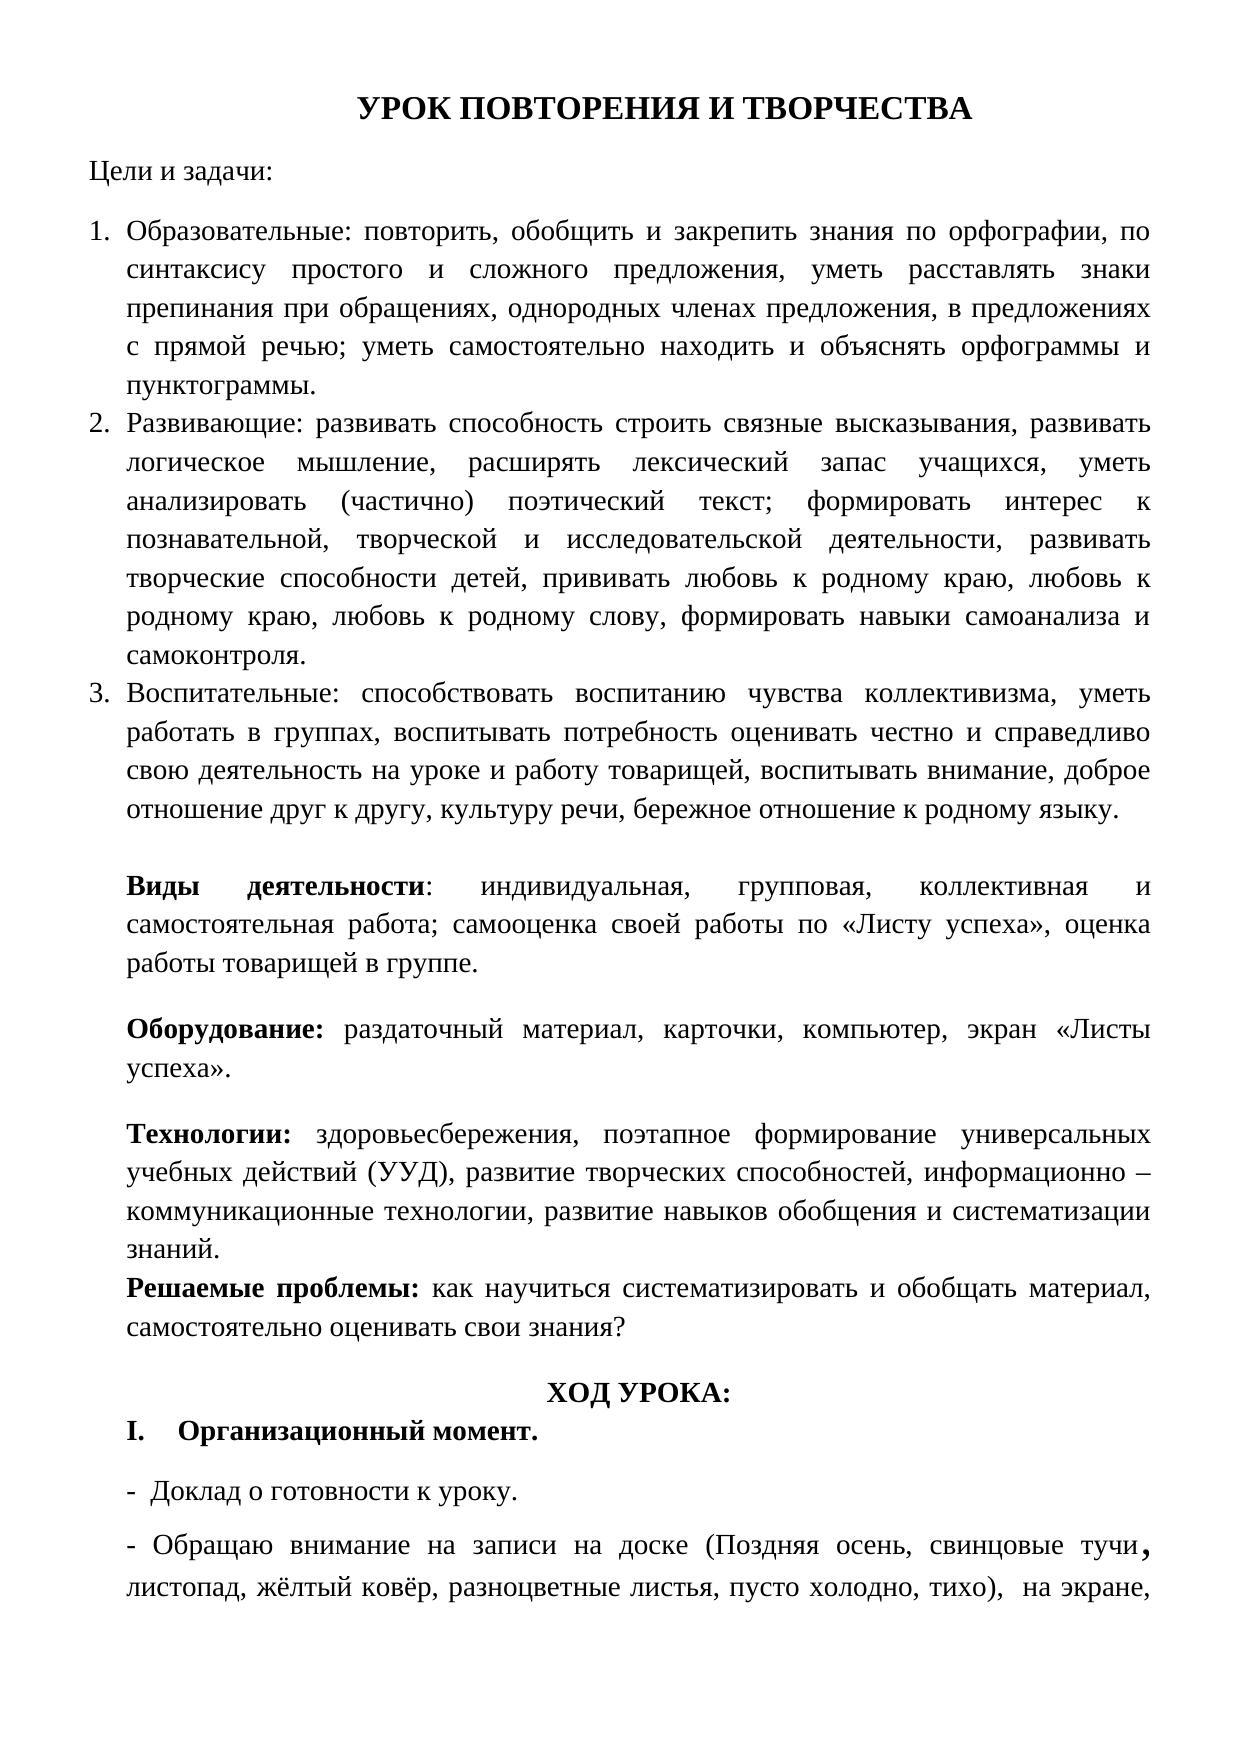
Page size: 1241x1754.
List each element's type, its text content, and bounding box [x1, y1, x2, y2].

text УРОК ПОВТОРЕНИЯ И ТВОРЧЕСТВА [177, 89, 1152, 127]
list Виды деятельности: индивидуальная, групповая, коллективная и самостоятельная работа; самооценка своей работы по «Листу успеха», оценка работы товарищей в группе. [126, 868, 1152, 979]
text - Доклад о готовности к уроку. [126, 1473, 1152, 1506]
list Технологии: здоровьесбережения, поэтапное формирование универсальных учебных действий (УУД), развитие творческих способностей, информационно – коммуникационные технологии, развитие навыков обобщения и систематизации знаний. [126, 1116, 1152, 1265]
list Образовательные: повторить, обобщить и закрепить знания по орфографии, по синтаксису простого и сложного предложения, уметь расставлять знаки препинания при обращениях, однородных членах предложения, в предложениях с прямой речью; уметь самостоятельно находить и объяснять орфограммы и пунктограммы. [88, 213, 1152, 401]
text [126, 1511, 1152, 1603]
list Развивающие: развивать способность строить связные высказывания, развивать логическое мышление, расширять лексический запас учащихся, уметь анализировать (частично) поэтический текст; формировать интерес к познавательной, творческой и исследовательской деятельности, развивать творческие способности детей, прививать любовь к родному краю, любовь к родному краю, любовь к родному слову, формировать навыки самоанализа и самоконтроля. [88, 406, 1152, 670]
list Воспитательные: способствовать воспитанию чувства коллективизма, уметь работать в группах, воспитывать потребность оценивать честно и справедливо свою деятельность на уроке и работу товарищей, воспитывать внимание, доброе отношение друг к другу, культуру речи, бережное отношение к родному языку. [88, 675, 1152, 824]
list Оборудование: раздаточный материал, карточки, компьютер, экран «Листы успеха». [126, 1011, 1152, 1083]
list Решаемые проблемы: как научиться систематизировать и обобщать материал, самостоятельно оценивать свои знания? [126, 1270, 1152, 1342]
list Организационный момент. [126, 1413, 1152, 1447]
list ХОД УРОКА: [126, 1375, 1152, 1408]
text Цели и задачи: [88, 153, 1152, 187]
